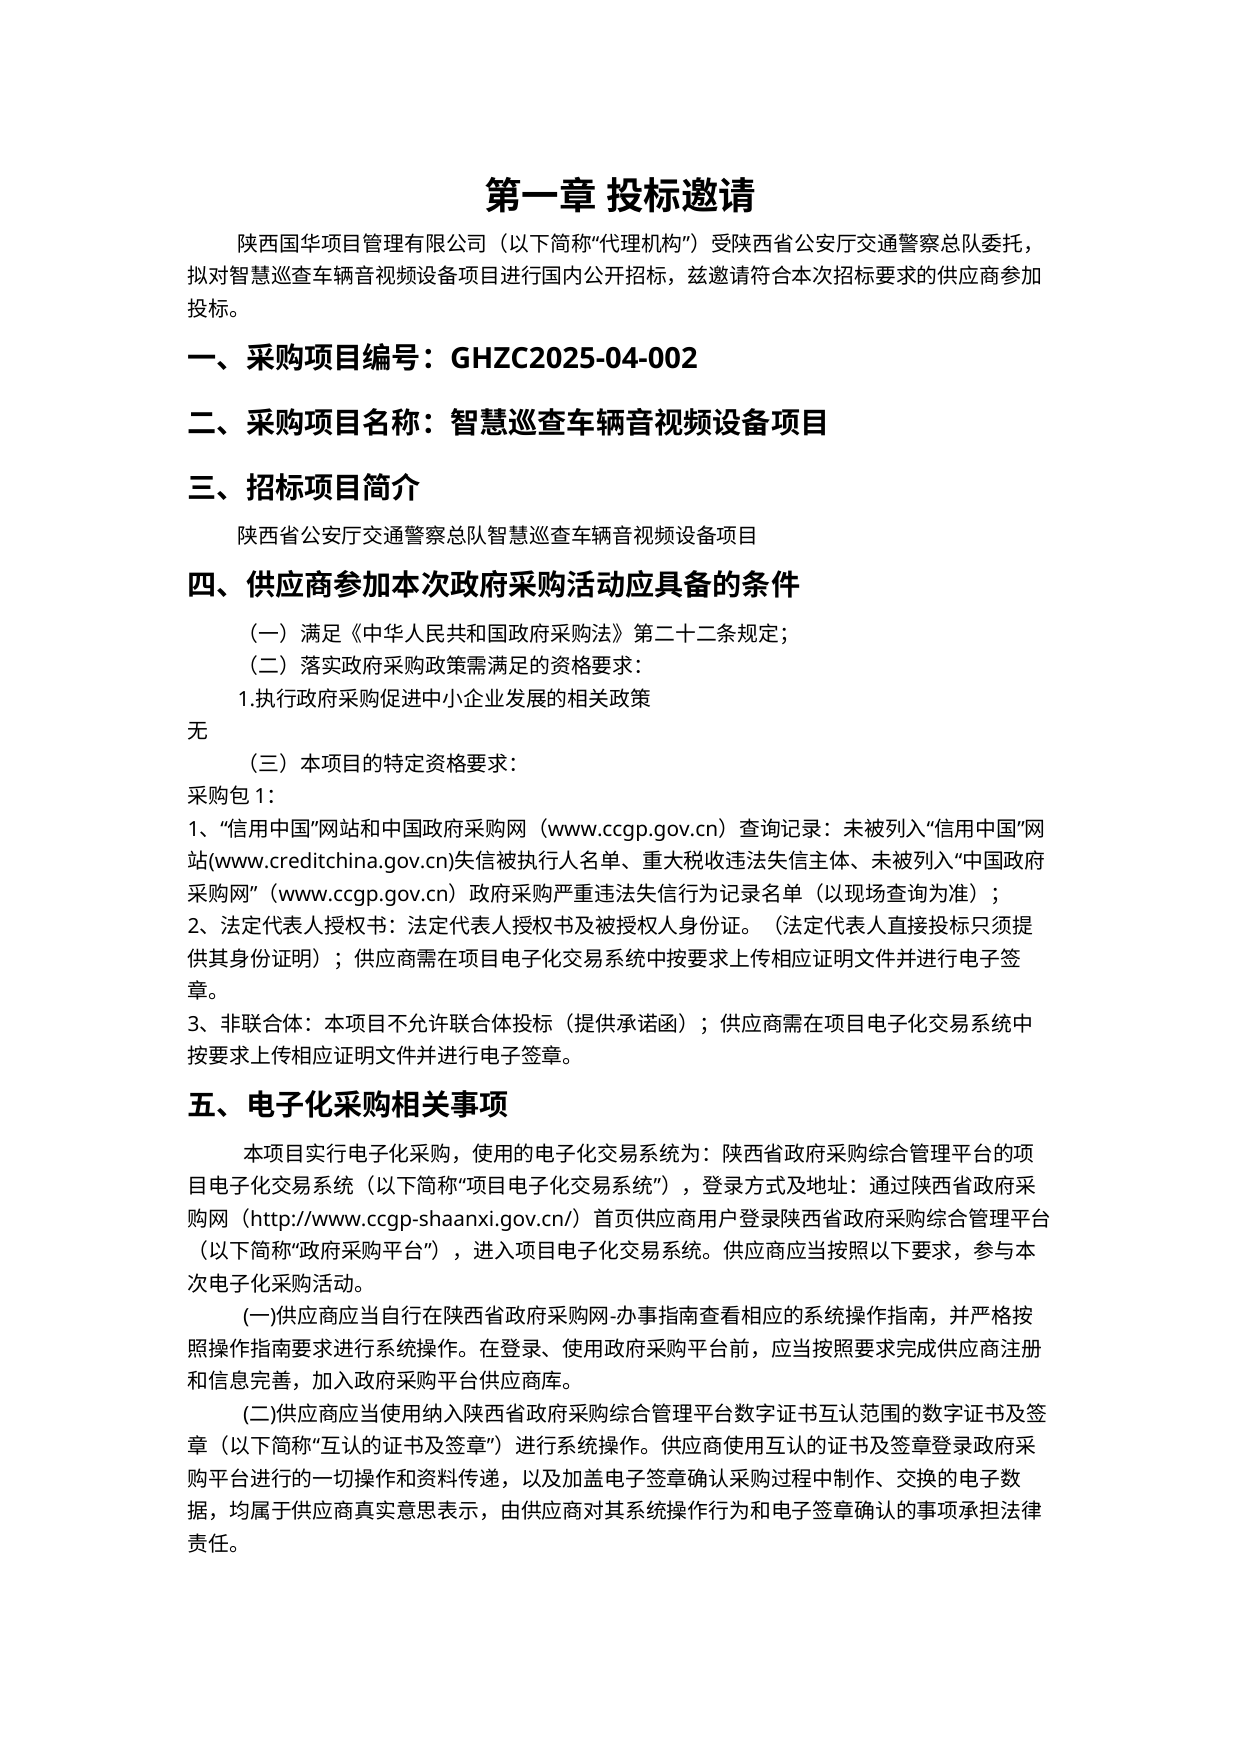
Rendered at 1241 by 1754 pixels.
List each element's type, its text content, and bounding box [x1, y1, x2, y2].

text 2、法定代表人授权书：法定代表人授权书及被授权人身份证。（法定代表人直接投标只须提供其身份证明）；供应商需在项目电子化交易系统中按要求上传相应证明文件并进行电子签章。 [187, 909, 1053, 1007]
text 3、非联合体：本项目不允许联合体投标（提供承诺函）；供应商需在项目电子化交易系统中按要求上传相应证明文件并进行电子签章。 [187, 1007, 1053, 1072]
text (一)供应商应当自行在陕西省政府采购网-办事指南查看相应的系统操作指南，并严格按照操作指南要求进行系统操作。在登录、使用政府采购平台前，应当按照要求完成供应商注册和信息完善，加入政府采购平台供应商库。 [187, 1299, 1053, 1397]
text (二)供应商应当使用纳入陕西省政府采购综合管理平台数字证书互认范围的数字证书及签章（以下简称“互认的证书及签章”）进行系统操作。供应商使用互认的证书及签章登录政府采购平台进行的一切操作和资料传递，以及加盖电子签章确认采购过程中制作、交换的电子数据，均属于供应商真实意思表示，由供应商对其系统操作行为和电子签章确认的事项承担法律责任。 [187, 1397, 1053, 1559]
text 无 [187, 714, 1053, 747]
text 1.执行政府采购促进中小企业发展的相关政策 [187, 682, 1053, 714]
text 采购包1： [187, 779, 1053, 812]
text 一、采购项目编号：GHZC2025-04-002 [187, 324, 1053, 389]
text （三）本项目的特定资格要求： [187, 747, 1053, 779]
text 五、电子化采购相关事项 [187, 1072, 1053, 1137]
text 四、供应商参加本次政府采购活动应具备的条件 [187, 552, 1053, 617]
text 第一章 投标邀请 [187, 162, 1053, 227]
text 陕西省公安厅交通警察总队智慧巡查车辆音视频设备项目 [187, 519, 1053, 552]
text 三、招标项目简介 [187, 454, 1053, 519]
text 1、“信用中国”网站和中国政府采购网（www.ccgp.gov.cn）查询记录：未被列入“信用中国”网站(www.creditchina.gov.cn)失信被执行人名单、重大税收违法失信主体、未被列入“中国政府采购网”（www.ccgp.gov.cn）政府采购严重违法失信行为记录名单（以现场查询为准）； [187, 812, 1053, 909]
text 本项目实行电子化采购，使用的电子化交易系统为：陕西省政府采购综合管理平台的项目电子化交易系统（以下简称“项目电子化交易系统”），登录方式及地址：通过陕西省政府采购网（http://www.ccgp-shaanxi.gov.cn/）首页供应商用户登录陕西省政府采购综合管理平台（以下简称“政府采购平台”），进入项目电子化交易系统。供应商应当按照以下要求，参与本次电子化采购活动。 [187, 1137, 1053, 1299]
text （二）落实政府采购政策需满足的资格要求： [187, 649, 1053, 682]
text 陕西国华项目管理有限公司（以下简称“代理机构”）受陕西省公安厅交通警察总队委托，拟对智慧巡查车辆音视频设备项目进行国内公开招标，兹邀请符合本次招标要求的供应商参加投标。 [187, 227, 1053, 324]
text （一）满足《中华人民共和国政府采购法》第二十二条规定； [187, 617, 1053, 649]
text 二、采购项目名称：智慧巡查车辆音视频设备项目 [187, 389, 1053, 454]
